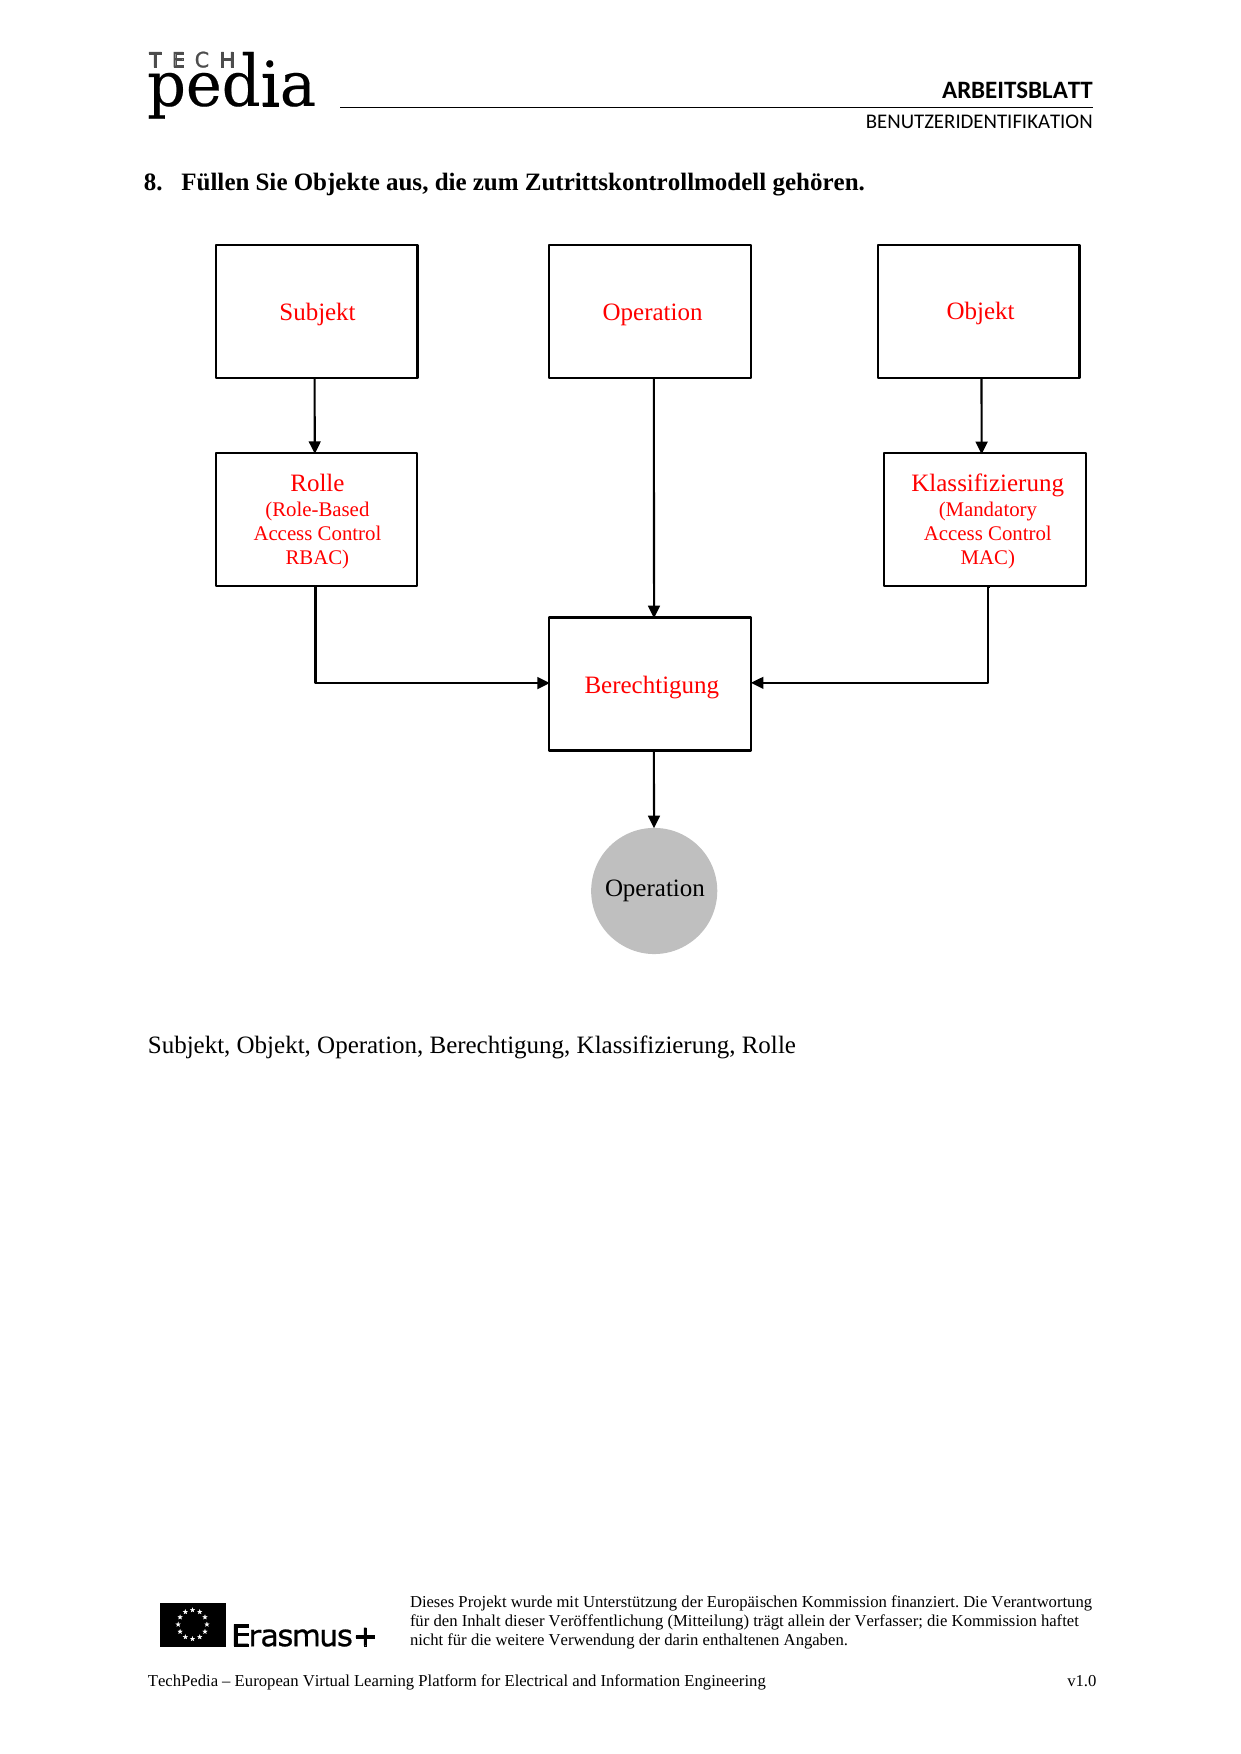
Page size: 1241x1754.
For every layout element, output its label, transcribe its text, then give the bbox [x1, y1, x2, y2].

text Füllen Sie Objekte aus, die zum Zutrittskontrollmodell gehören. [144, 167, 1093, 196]
text Subjekt, Objekt, Operation, Berechtigung, Klassifizierung, Rolle [148, 1030, 1093, 1059]
